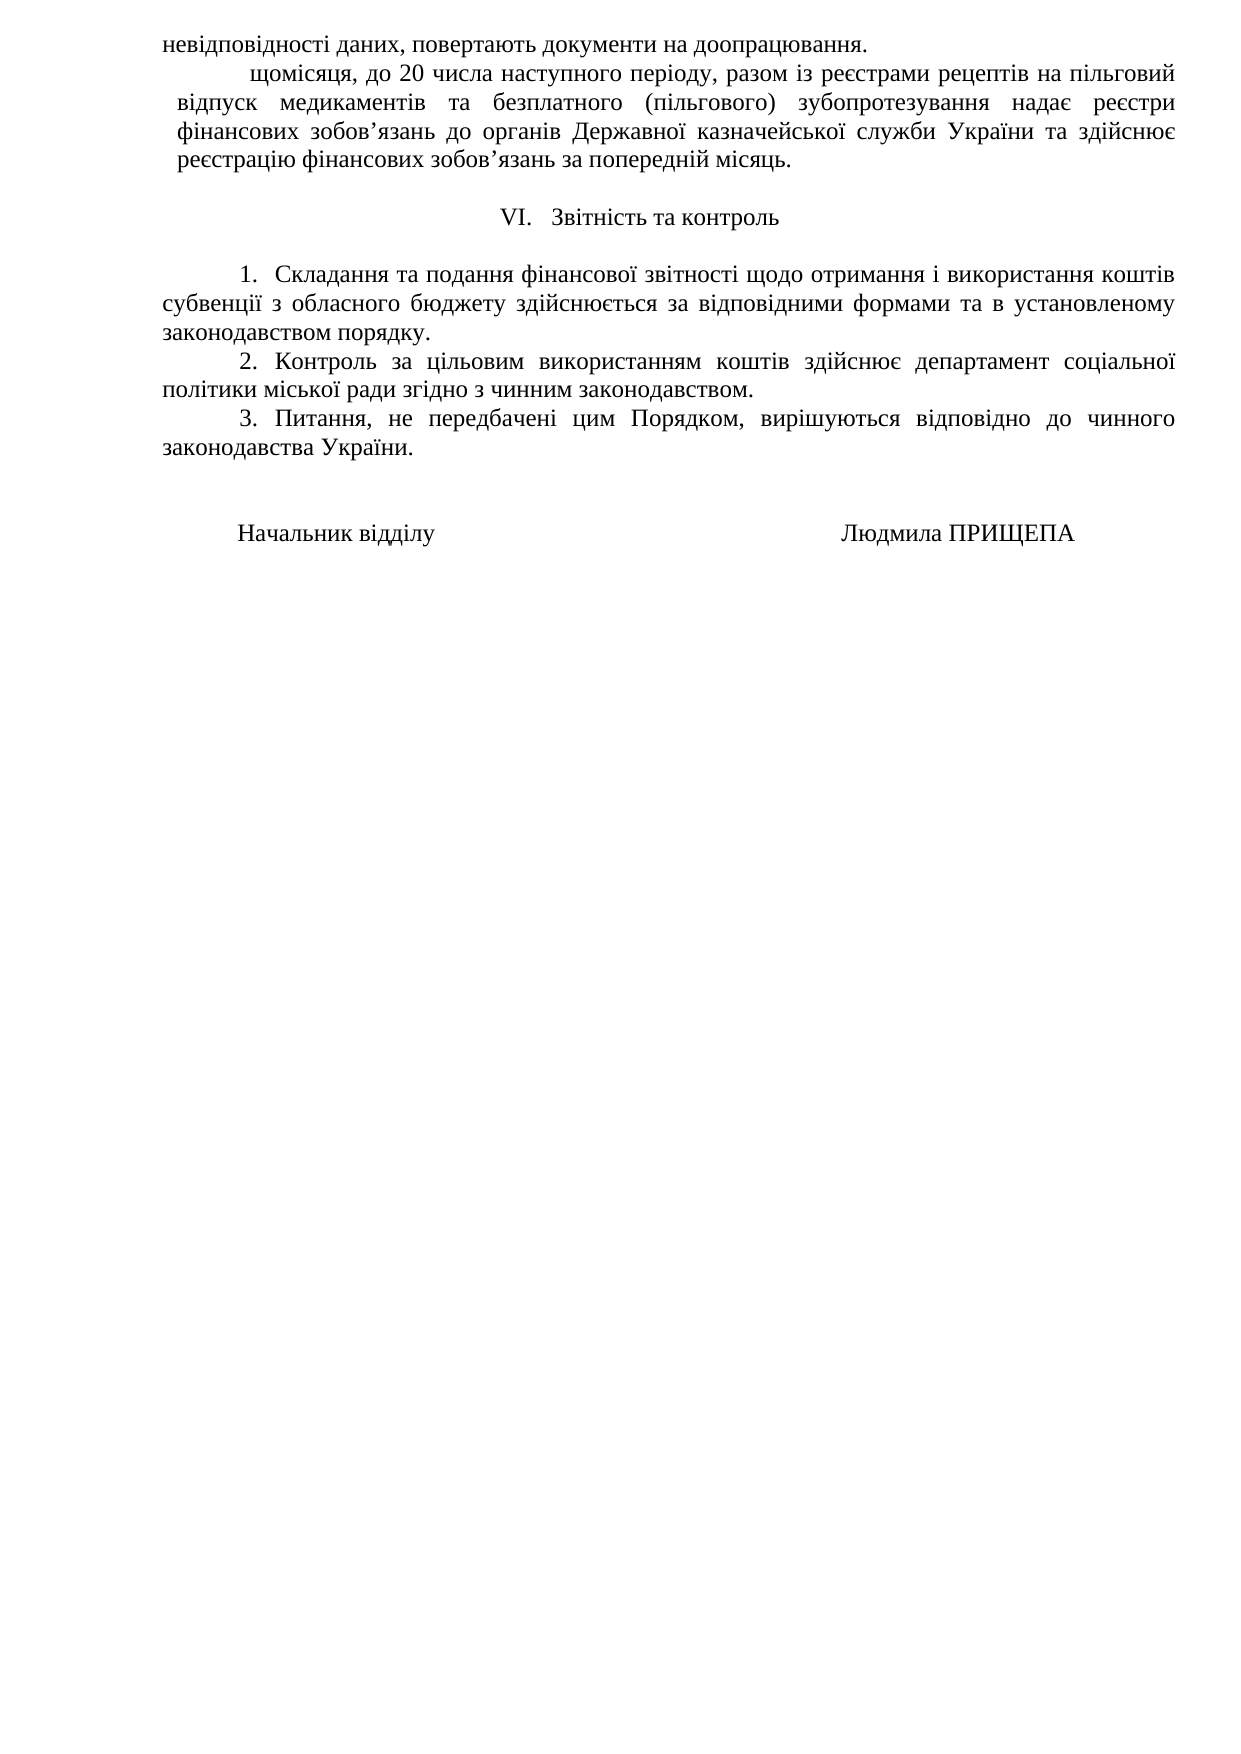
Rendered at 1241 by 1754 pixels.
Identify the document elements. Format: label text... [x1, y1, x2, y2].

text щомісяця, до 20 числа наступного періоду, разом із реєстрами рецептів на пільговий відпуск медикаментів та безплатного (пільгового) зубопротезування надає реєстри фінансових зобов’язань до органів Державної казначейської служби України та здійснює реєстрацію фінансових зобов’язань за попередній місяць. [177, 58, 1177, 173]
list Питання, не передбачені цим Порядком, вирішуються відповідно до чинного законодавства України. [162, 403, 1177, 461]
list Контроль за цільовим використанням коштів здійснює департамент соціальної політики міської ради згідно з чинним законодавством. [162, 346, 1177, 403]
text Начальник відділу Людмила ПРИЩЕПА [162, 518, 1177, 547]
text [162, 29, 1177, 58]
list Звітність та контроль [499, 202, 1177, 231]
list Складання та подання фінансової звітності щодо отримання і використання коштів субвенції з обласного бюджету здійснюється за відповідними формами та в установленому законодавством порядку. [162, 259, 1177, 346]
